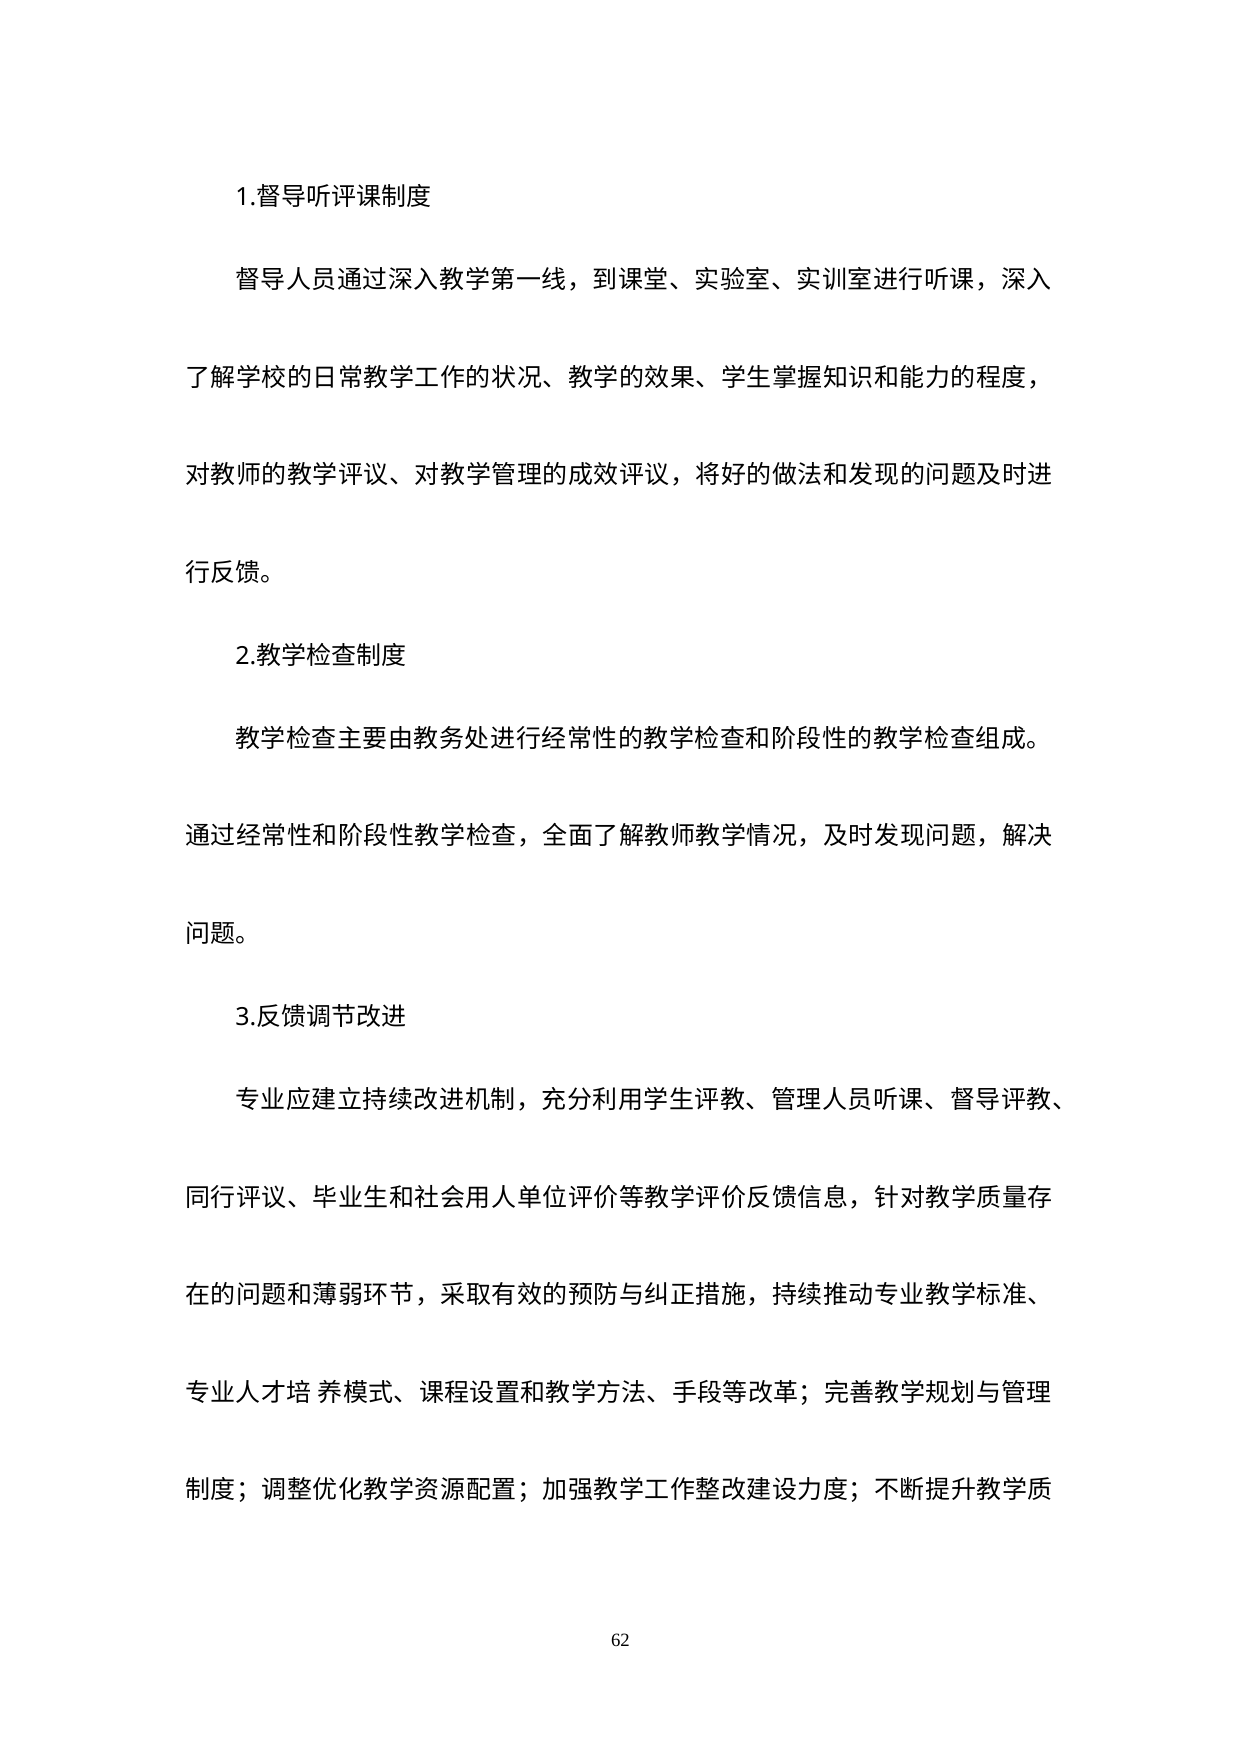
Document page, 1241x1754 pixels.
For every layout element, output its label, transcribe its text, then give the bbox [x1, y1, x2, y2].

text 3.反馈调节改进 [185, 982, 1053, 1047]
text 教学检查主要由教务处进行经常性的教学检查和阶段性的教学检查组成。通过经常性和阶段性教学检查，全面了解教师教学情况，及时发现问题，解决问题。 [185, 704, 1053, 964]
text 1.督导听评课制度 [185, 162, 1053, 227]
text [185, 1065, 1053, 1520]
text 督导人员通过深入教学第一线，到课堂、实验室、实训室进行听课，深入了解学校的日常教学工作的状况、教学的效果、学生掌握知识和能力的程度，对教师的教学评议、对教学管理的成效评议，将好的做法和发现的问题及时进行反馈。 [185, 245, 1053, 603]
text 2.教学检查制度 [185, 621, 1053, 686]
